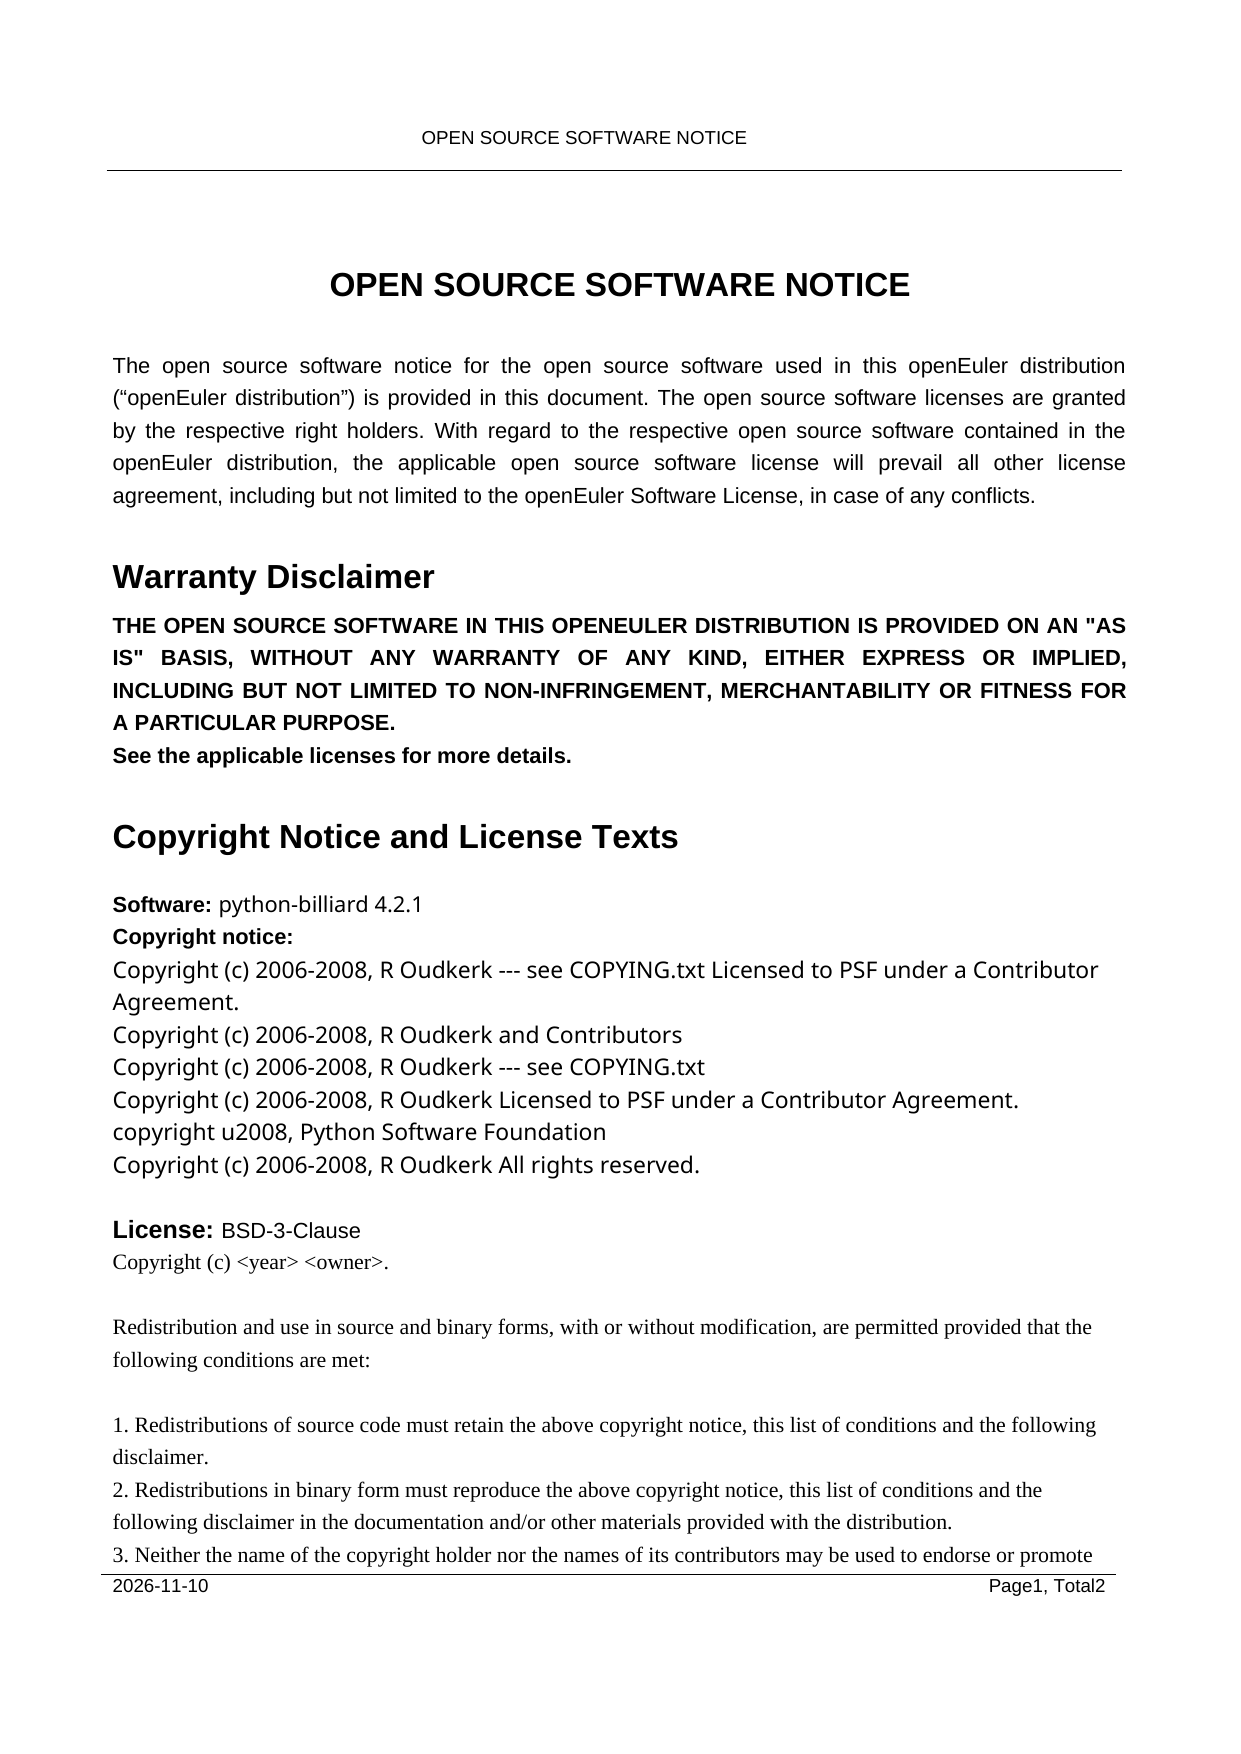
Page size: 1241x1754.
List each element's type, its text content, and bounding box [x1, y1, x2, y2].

text THE OPEN SOURCE SOFTWARE IN THIS OPENEULER DISTRIBUTION IS PROVIDED ON AN "AS IS" BASIS, WITHOUT ANY WARRANTY OF ANY KIND, EITHER EXPRESS OR IMPLIED, INCLUDING BUT NOT LIMITED TO NON-INFRINGEMENT, MERCHANTABILITY OR FITNESS FOR A PARTICULAR PURPOSE. See the applicable licenses for more details. [112, 609, 1128, 771]
text License: BSD-3-Clause [112, 1213, 1128, 1246]
text The open source software notice for the open source software used in this openEuler distribution (“openEuler distribution”) is provided in this document. The open source software licenses are granted by the respective right holders. With regard to the respective open source software contained in the openEuler distribution, the applicable open source software license will prevail all other license agreement, including but not limited to the openEuler Software License, in case of any conflicts. [112, 349, 1128, 511]
text Copyright (c) 2006-2008, R Oudkerk --- see COPYING.txt Licensed to PSF under a Contributor Agreement. Copyright (c) 2006-2008, R Oudkerk and Contributors Copyright (c) 2006-2008, R Oudkerk --- see COPYING.txt Copyright (c) 2006-2008, R Oudkerk Licensed to PSF under a Contributor Agreement. copyright u2008, Python Software Foundation Copyright (c) 2006-2008, R Oudkerk All rights reserved. [112, 953, 1128, 1213]
text Warranty Disclaimer [112, 544, 1128, 609]
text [112, 1246, 1128, 1571]
text OPEN SOURCE SOFTWARE NOTICE [112, 251, 1128, 316]
text Copyright notice: [112, 921, 1128, 953]
text Software: python-billiard 4.2.1 [112, 888, 1128, 921]
text Copyright Notice and License Texts [112, 804, 1128, 869]
